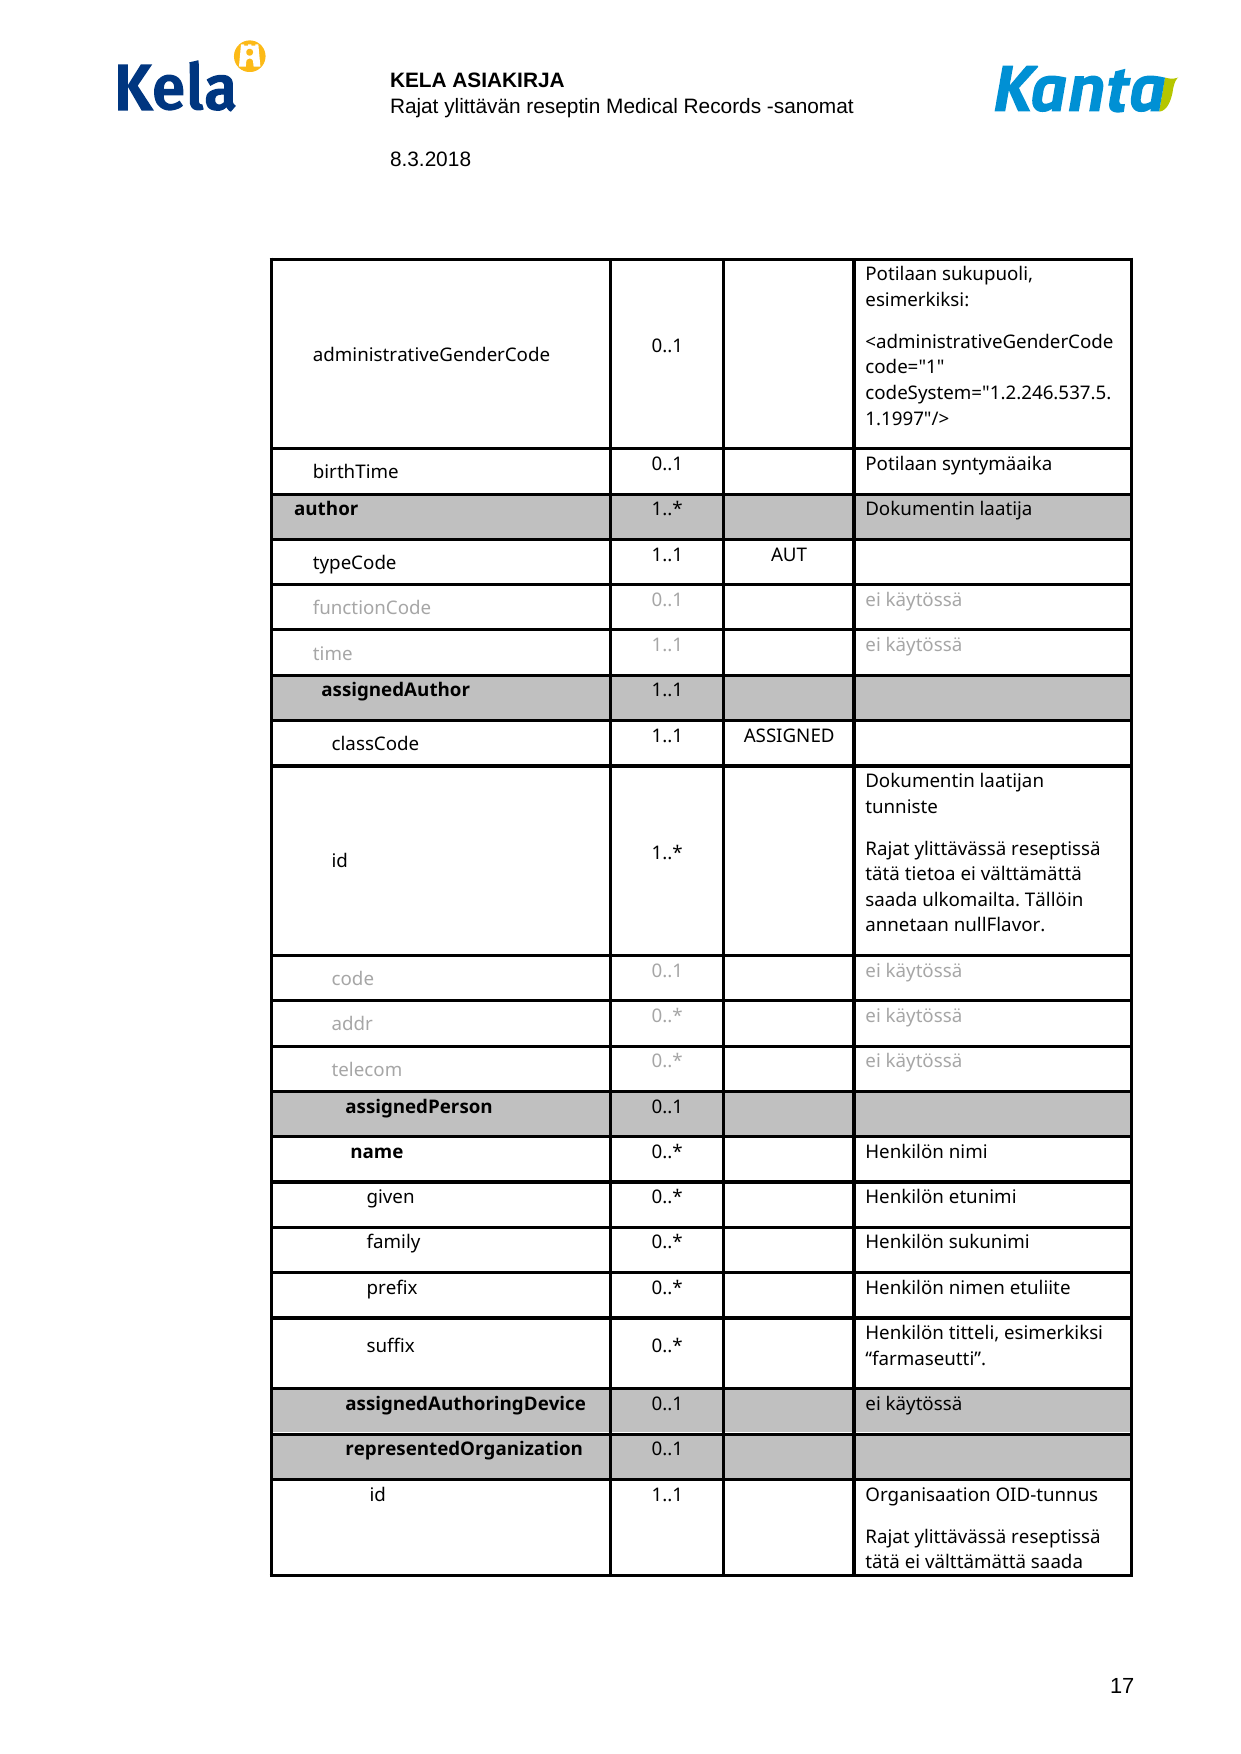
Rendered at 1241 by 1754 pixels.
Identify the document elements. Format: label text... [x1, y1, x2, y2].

table_cell code [273, 957, 609, 999]
table_cell 1..1 [612, 1481, 722, 1574]
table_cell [856, 1481, 1130, 1574]
table_cell telecom [273, 1048, 609, 1090]
table_cell Henkilön sukunimi [856, 1229, 1130, 1271]
table_cell 1..1 [612, 677, 722, 719]
table_cell suffix [273, 1320, 609, 1387]
table_cell [725, 677, 852, 719]
table_cell assignedAuthor [273, 677, 609, 719]
table_cell [725, 1320, 852, 1387]
table_cell [725, 1274, 852, 1316]
table_cell [725, 586, 852, 628]
table_cell ASSIGNED [725, 722, 852, 764]
table_cell 0..* [612, 1274, 722, 1316]
table_cell 0..* [612, 1002, 722, 1044]
table_cell [725, 1436, 852, 1478]
table_cell [856, 677, 1130, 719]
table_cell ei käytössä [856, 1390, 1130, 1432]
table_cell AUT [725, 541, 852, 583]
table_cell 0..1 [612, 1436, 722, 1478]
table_cell 0..1 [612, 957, 722, 999]
table_cell ei käytössä [856, 1002, 1130, 1044]
table_cell addr [273, 1002, 609, 1044]
table_cell [725, 261, 852, 447]
table_cell [725, 1002, 852, 1044]
table_cell family [273, 1229, 609, 1271]
table_cell [725, 957, 852, 999]
table_cell Dokumentin laatijan tunniste Rajat ylittävässä reseptissä tätä tietoa ei välttämättä saada ulkomailta. Tällöin annetaan nullFlavor. [856, 768, 1130, 954]
table_cell [725, 1229, 852, 1271]
table_cell 1..* [612, 496, 722, 538]
table_cell [725, 1093, 852, 1135]
table_cell classCode [273, 722, 609, 764]
table_cell birthTime [273, 450, 609, 492]
table_cell [856, 1093, 1130, 1135]
table_cell Potilaan sukupuoli, esimerkiksi: <administrativeGenderCode code="1" codeSystem="1.2.246.537.5.1.1997"/> [856, 261, 1130, 447]
table_cell assignedPerson [273, 1093, 609, 1135]
table_cell ei käytössä [856, 586, 1130, 628]
table_cell ei käytössä [856, 631, 1130, 674]
table_cell functionCode [273, 586, 609, 628]
table_cell 0..* [612, 1048, 722, 1090]
table_cell Henkilön etunimi [856, 1184, 1130, 1226]
table_cell [856, 1436, 1130, 1478]
table_cell ei käytössä [856, 1048, 1130, 1090]
table_cell [725, 768, 852, 954]
table_cell name [273, 1138, 609, 1180]
table_cell [725, 496, 852, 538]
table_cell [725, 1138, 852, 1180]
table_cell [856, 722, 1130, 764]
table_cell Potilaan syntymäaika [856, 450, 1130, 492]
table_cell typeCode [273, 541, 609, 583]
table_cell 0..* [612, 1138, 722, 1180]
table_cell 0..* [612, 1229, 722, 1271]
table_cell author [273, 496, 609, 538]
table_cell prefix [273, 1274, 609, 1316]
table_cell 1..* [612, 768, 722, 954]
table_cell 0..1 [612, 586, 722, 628]
table_cell time [273, 631, 609, 674]
table_cell [725, 1481, 852, 1574]
table_cell administrativeGenderCode [273, 261, 609, 447]
table_cell Henkilön nimi [856, 1138, 1130, 1180]
table_cell [725, 1184, 852, 1226]
table_cell 0..* [612, 1184, 722, 1226]
table_cell 0..1 [612, 1093, 722, 1135]
table_cell ei käytössä [856, 957, 1130, 999]
table_cell [856, 541, 1130, 583]
table_cell 0..* [612, 1320, 722, 1387]
table_cell 1..1 [612, 631, 722, 674]
table_cell Henkilön nimen etuliite [856, 1274, 1130, 1316]
table_cell 0..1 [612, 450, 722, 492]
table_cell [725, 450, 852, 492]
table_cell Dokumentin laatija [856, 496, 1130, 538]
table_cell id [273, 768, 609, 954]
table_cell 1..1 [612, 541, 722, 583]
table_cell representedOrganization [273, 1436, 609, 1478]
table_cell [725, 1390, 852, 1432]
table_cell assignedAuthoringDevice [273, 1390, 609, 1432]
table_cell 0..1 [612, 1390, 722, 1432]
table_cell given [273, 1184, 609, 1226]
table_cell 1..1 [612, 722, 722, 764]
table_cell [725, 1048, 852, 1090]
table_cell Henkilön titteli, esimerkiksi “farmaseutti”. [856, 1320, 1130, 1387]
table_cell 0..1 [612, 261, 722, 447]
table_cell id [273, 1481, 609, 1574]
table_cell [725, 631, 852, 674]
